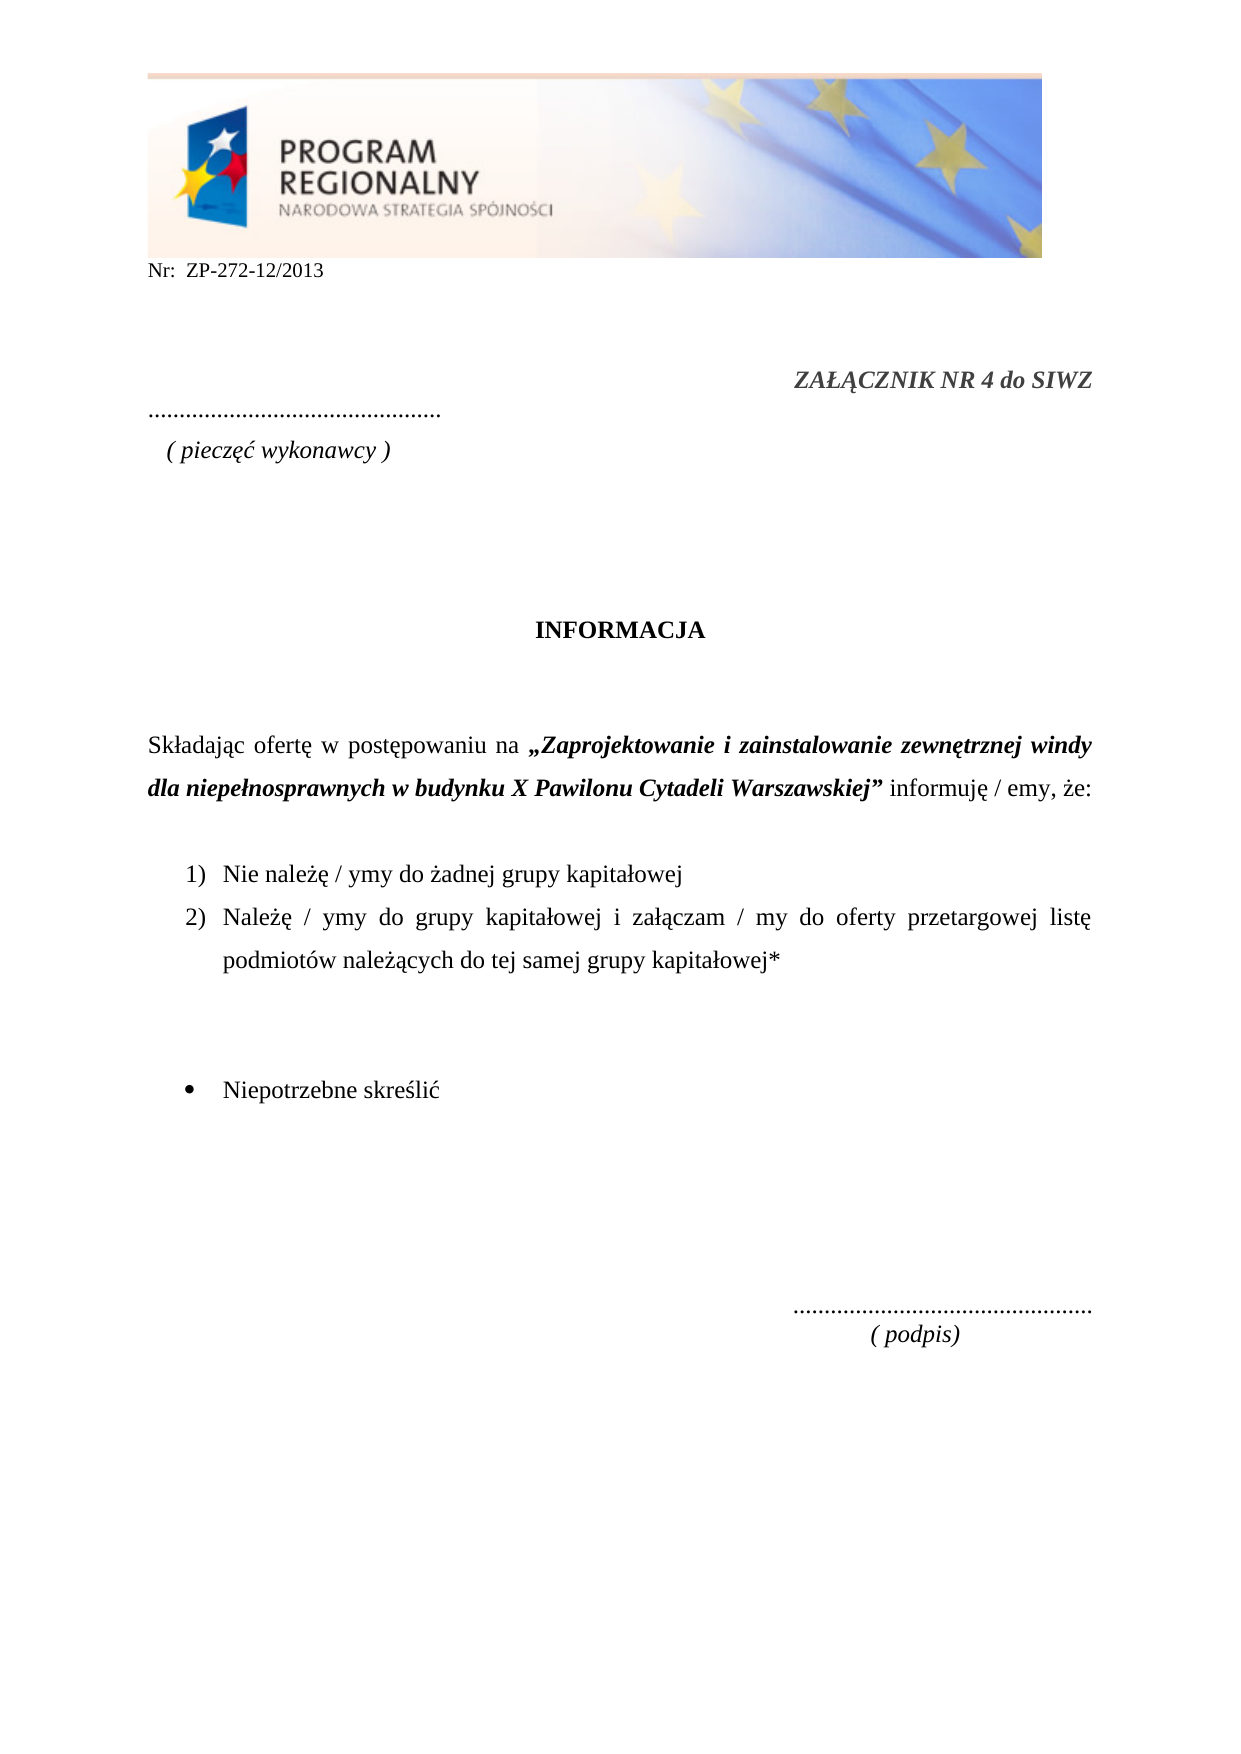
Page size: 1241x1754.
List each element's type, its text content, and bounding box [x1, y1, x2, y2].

text Składając ofertę w postępowaniu na „Zaprojektowanie i zainstalowanie zewnętrznej windy dla niepełnosprawnych w budynku X Pawilonu Cytadeli Warszawskiej” informuję / emy, że: [148, 730, 1093, 802]
list Nie należę / ymy do żadnej grupy kapitałowej [185, 859, 1093, 888]
subtitle ZAŁĄCZNIK NR 4 do SIWZ [148, 365, 1093, 394]
list Niepotrzebne skreślić [185, 1075, 1093, 1103]
text INFORMACJA [148, 615, 1093, 643]
picture [147, 73, 1042, 258]
list Należę / ymy do grupy kapitałowej i załączam / my do oferty przetargowej listę podmiotów należących do tej samej grupy kapitałowej* [185, 902, 1093, 974]
text ( pieczęć wykonawcy ) [148, 435, 1093, 464]
text ................................................ [148, 1290, 1093, 1319]
text ( podpis) [664, 1319, 1093, 1348]
text ............................................... [148, 394, 1093, 422]
